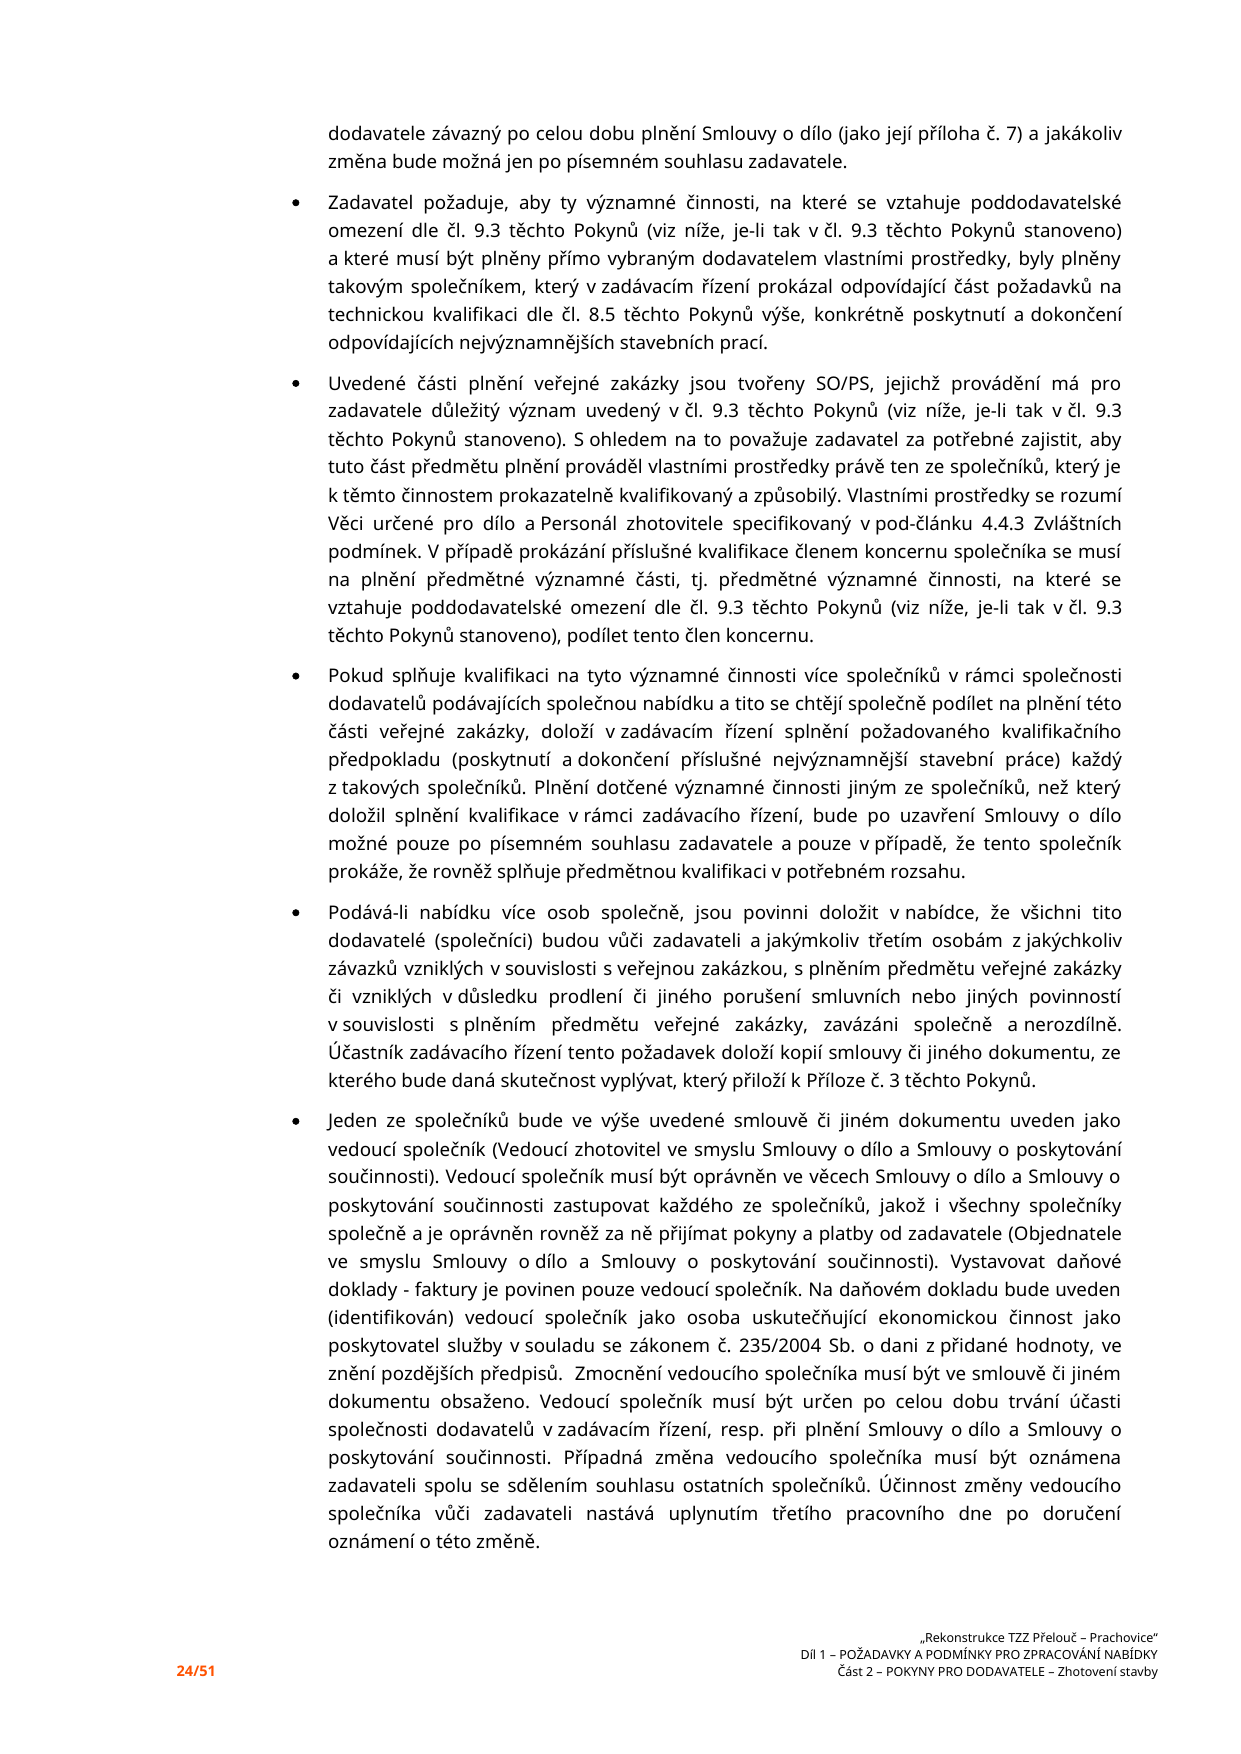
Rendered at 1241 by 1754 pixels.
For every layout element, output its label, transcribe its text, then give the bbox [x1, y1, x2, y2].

text Podává-li nabídku více osob společně, jsou povinni doložit v nabídce, že všichni tito dodavatelé (společníci) budou vůči zadavateli a jakýmkoliv třetím osobám z jakýchkoliv závazků vzniklých v souvislosti s veřejnou zakázkou, s plněním předmětu veřejné zakázky či vzniklých v důsledku prodlení či jiného porušení smluvních nebo jiných povinností v souvislosti s plněním předmětu veřejné zakázky, zavázáni společně a nerozdílně. Účastník zadávacího řízení tento požadavek doloží kopií smlouvy či jiného dokumentu, ze kterého bude daná skutečnost vyplývat, který přiloží k Příloze č. 3 těchto Pokynů. [292, 899, 1122, 1093]
text Zadavatel požaduje, aby ty významné činnosti, na které se vztahuje poddodavatelské omezení dle čl. 9.3 těchto Pokynů (viz níže, je-li tak v čl. 9.3 těchto Pokynů stanoveno) a které musí být plněny přímo vybraným dodavatelem vlastními prostředky, byly plněny takovým společníkem, který v zadávacím řízení prokázal odpovídající část požadavků na technickou kvalifikaci dle čl. 8.5 těchto Pokynů výše, konkrétně poskytnutí a dokončení odpovídajících nejvýznamnějších stavebních prací. [292, 189, 1122, 355]
text Pokud splňuje kvalifikaci na tyto významné činnosti více společníků v rámci společnosti dodavatelů podávajících společnou nabídku a tito se chtějí společně podílet na plnění této části veřejné zakázky, doloží v zadávacím řízení splnění požadovaného kvalifikačního předpokladu (poskytnutí a dokončení příslušné nejvýznamnější stavební práce) každý z takových společníků. Plnění dotčené významné činnosti jiným ze společníků, než který doložil splnění kvalifikace v rámci zadávacího řízení, bude po uzavření Smlouvy o dílo možné pouze po písemném souhlasu zadavatele a pouze v případě, že tento společník prokáže, že rovněž splňuje předmětnou kvalifikaci v potřebném rozsahu. [292, 662, 1122, 884]
text Jeden ze společníků bude ve výše uvedené smlouvě či jiném dokumentu uveden jako vedoucí společník (Vedoucí zhotovitel ve smyslu Smlouvy o dílo a Smlouvy o poskytování součinnosti). Vedoucí společník musí být oprávněn ve věcech Smlouvy o dílo a Smlouvy o poskytování součinnosti zastupovat každého ze společníků, jakož i všechny společníky společně a je oprávněn rovněž za ně přijímat pokyny a platby od zadavatele (Objednatele ve smyslu Smlouvy o dílo a Smlouvy o poskytování součinnosti). Vystavovat daňové doklady - faktury je povinen pouze vedoucí společník. Na daňovém dokladu bude uveden (identifikován) vedoucí společník jako osoba uskutečňující ekonomickou činnost jako poskytovatel služby v souladu se zákonem č. 235/2004 Sb. o dani z přidané hodnoty, ve znění pozdějších předpisů. Zmocnění vedoucího společníka musí být ve smlouvě či jiném dokumentu obsaženo. Vedoucí společník musí být určen po celou dobu trvání účasti společnosti dodavatelů v zadávacím řízení, resp. při plnění Smlouvy o dílo a Smlouvy o poskytování součinnosti. Případná změna vedoucího společníka musí být oznámena zadavateli spolu se sdělením souhlasu ostatních společníků. Účinnost změny vedoucího společníka vůči zadavateli nastává uplynutím třetího pracovního dne po doručení oznámení o této změně. [292, 1108, 1122, 1554]
text Uvedené části plnění veřejné zakázky jsou tvořeny SO/PS, jejichž provádění má pro zadavatele důležitý význam uvedený v čl. 9.3 těchto Pokynů (viz níže, je-li tak v čl. 9.3 těchto Pokynů stanoveno). S ohledem na to považuje zadavatel za potřebné zajistit, aby tuto část předmětu plnění prováděl vlastními prostředky právě ten ze společníků, který je k těmto činnostem prokazatelně kvalifikovaný a způsobilý. Vlastními prostředky se rozumí Věci určené pro dílo a Personál zhotovitele specifikovaný v pod-článku 4.4.3 Zvláštních podmínek. V případě prokázání příslušné kvalifikace členem koncernu společníka se musí na plnění předmětné významné části, tj. předmětné významné činnosti, na které se vztahuje poddodavatelské omezení dle čl. 9.3 těchto Pokynů (viz níže, je-li tak v čl. 9.3 těchto Pokynů stanoveno), podílet tento člen koncernu. [292, 370, 1122, 647]
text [292, 121, 1122, 174]
